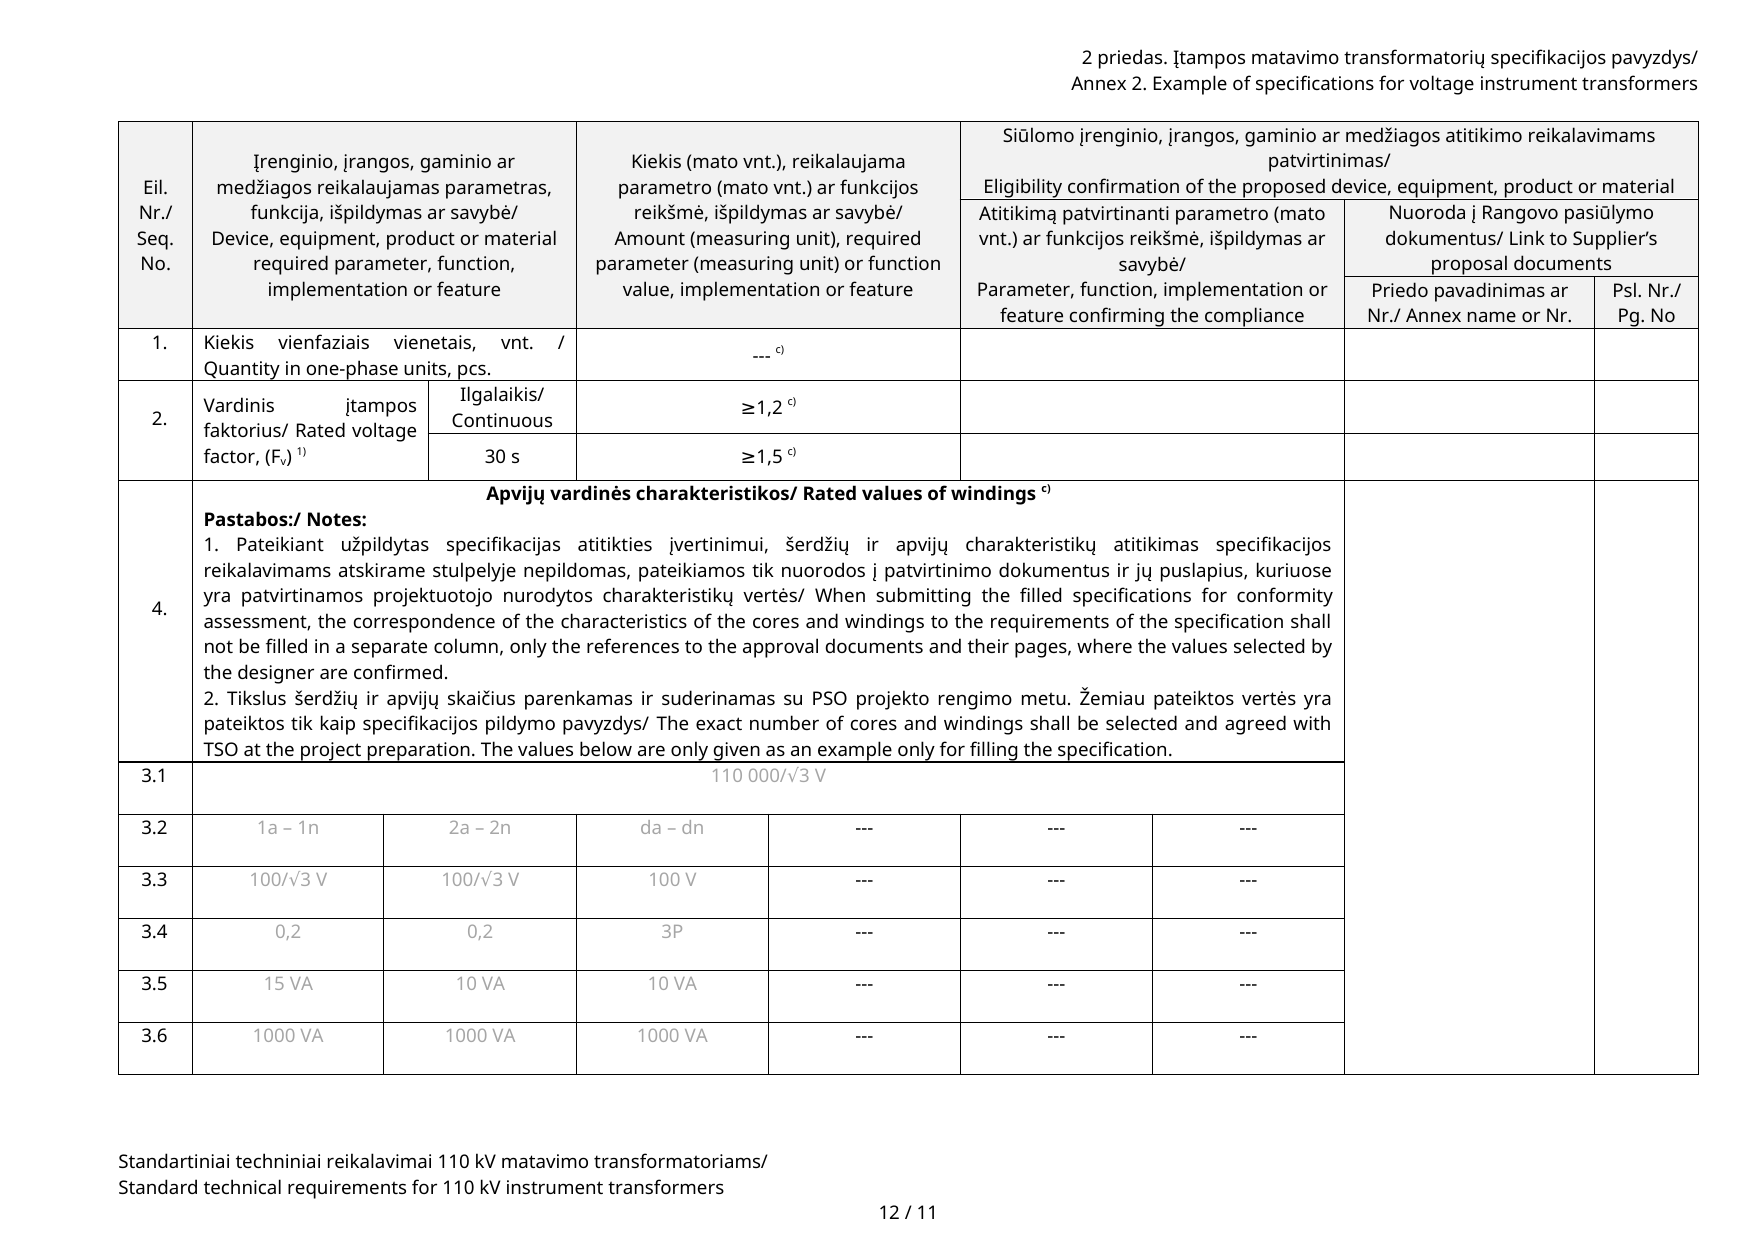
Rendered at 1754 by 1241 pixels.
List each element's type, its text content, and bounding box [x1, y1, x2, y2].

table_cell Ilgalaikis/ Continuous [429, 381, 576, 432]
table_cell Nuoroda į Rangovo pasiūlymo dokumentus/ Link to Supplier’s proposal documents [1345, 200, 1698, 276]
table_cell [1595, 434, 1698, 479]
table_cell --- [1153, 971, 1344, 1022]
table_cell Vardinis įtampos faktorius/ Rated voltage factor, (Fv) 1) [193, 381, 428, 479]
table_cell --- [769, 971, 960, 1022]
table_cell [119, 329, 192, 380]
table_cell [1345, 481, 1594, 1074]
table_cell ≥1,2 c) [577, 381, 960, 432]
table_cell --- [961, 971, 1152, 1022]
table_cell 110 000/√3 V [193, 763, 1344, 813]
table_cell [1595, 481, 1698, 1074]
table_cell 0,2 [384, 919, 576, 970]
table_cell [119, 971, 192, 1022]
table_cell [119, 815, 192, 866]
text 2 priedas. Įtampos matavimo transformatorių specifikacijos pavyzdys/ [118, 44, 1698, 70]
table_cell Priedo pavadinimas ar Nr./ Annex name or Nr. [1345, 277, 1594, 328]
table_cell Kiekis vienfaziais vienetais, vnt. / Quantity in one-phase units, pcs. [193, 329, 576, 380]
table_cell --- [1153, 867, 1344, 918]
table_cell Apvijų vardinės charakteristikos/ Rated values of windings c) Pastabos:/ Notes: 1. Pateikiant užpildytas specifikacijas atitikties įvertinimui, šerdžių ir apvijų charakteristikų atitikimas specifikacijos reikalavimams atskirame stulpelyje nepildomas, pateikiamos tik nuorodos į patvirtinimo dokumentus ir jų puslapius, kuriuose yra patvirtinamos projektuotojo nurodytos charakteristikų vertės/ When submitting the filled specifications for conformity assessment, the correspondence of the characteristics of the cores and windings to the requirements of the specification shall not be filled in a separate column, only the references to the approval documents and their pages, where the values selected by the designer are confirmed. 2. Tikslus šerdžių ir apvijų skaičius parenkamas ir suderinamas su PSO projekto rengimo metu. Žemiau pateiktos vertės yra pateiktos tik kaip specifikacijos pildymo pavyzdys/ The exact number of cores and windings shall be selected and agreed with TSO at the project preparation. The values below are only given as an example only for filling the specification. [193, 481, 1344, 761]
table_cell 1000 VA [577, 1023, 768, 1074]
table_header Kiekis (mato vnt.), reikalaujama parametro (mato vnt.) ar funkcijos reikšmė, išpildymas ar savybė/ Amount (measuring unit), required parameter (measuring unit) or function value, implementation or feature [577, 122, 960, 328]
table_cell --- [1153, 1023, 1344, 1074]
table_cell --- [769, 919, 960, 970]
table_cell 100 V [577, 867, 768, 918]
table_cell --- c) [577, 329, 960, 380]
table_cell 3P [577, 919, 768, 970]
table_cell 1a – 1n [193, 815, 383, 866]
table_cell --- [961, 815, 1152, 866]
table_cell --- [961, 919, 1152, 970]
table_cell 100/√3 V [193, 867, 383, 918]
table_cell --- [1153, 815, 1344, 866]
table_cell [1345, 381, 1594, 432]
table_cell 30 s [429, 434, 576, 479]
table_header Įrenginio, įrangos, gaminio ar medžiagos reikalaujamas parametras, funkcija, išpildymas ar savybė/ Device, equipment, product or material required parameter, function, implementation or feature [193, 122, 576, 328]
table_cell Psl. Nr./ Pg. No [1595, 277, 1698, 328]
table_cell [961, 434, 1344, 479]
table_cell 1000 VA [384, 1023, 576, 1074]
table_cell 0,2 [193, 919, 383, 970]
table_cell --- [961, 867, 1152, 918]
table_cell --- [1153, 919, 1344, 970]
table_cell [119, 867, 192, 918]
table_header Siūlomo įrenginio, įrangos, gaminio ar medžiagos atitikimo reikalavimams patvirtinimas/ Eligibility confirmation of the proposed device, equipment, product or material [961, 122, 1698, 198]
table_cell [1595, 381, 1698, 432]
table_cell --- [769, 815, 960, 866]
table_cell 15 VA [193, 971, 383, 1022]
table_cell --- [769, 867, 960, 918]
table_cell [961, 329, 1344, 380]
text Annex 2. Example of specifications for voltage instrument transformers [118, 70, 1698, 95]
table_cell --- [769, 1023, 960, 1074]
table_cell 10 VA [384, 971, 576, 1022]
table_cell [119, 1023, 192, 1074]
table_cell da – dn [577, 815, 768, 866]
table_cell [119, 381, 192, 479]
table_header Eil. Nr./ Seq. No. [119, 122, 192, 328]
table_cell [1345, 434, 1594, 479]
table_cell 2a – 2n [384, 815, 576, 866]
table_cell [1595, 329, 1698, 380]
table_cell [119, 763, 192, 813]
table_cell 1000 VA [193, 1023, 383, 1074]
table_cell [119, 481, 192, 761]
table_cell [1345, 329, 1594, 380]
table_cell 10 VA [577, 971, 768, 1022]
table_cell ≥1,5 c) [577, 434, 960, 479]
table_cell Atitikimą patvirtinanti parametro (mato vnt.) ar funkcijos reikšmė, išpildymas ar savybė/ Parameter, function, implementation or feature confirming the compliance [961, 200, 1344, 328]
table_cell --- [961, 1023, 1152, 1074]
table_cell 100/√3 V [384, 867, 576, 918]
table_cell [119, 919, 192, 970]
table_cell [961, 381, 1344, 432]
